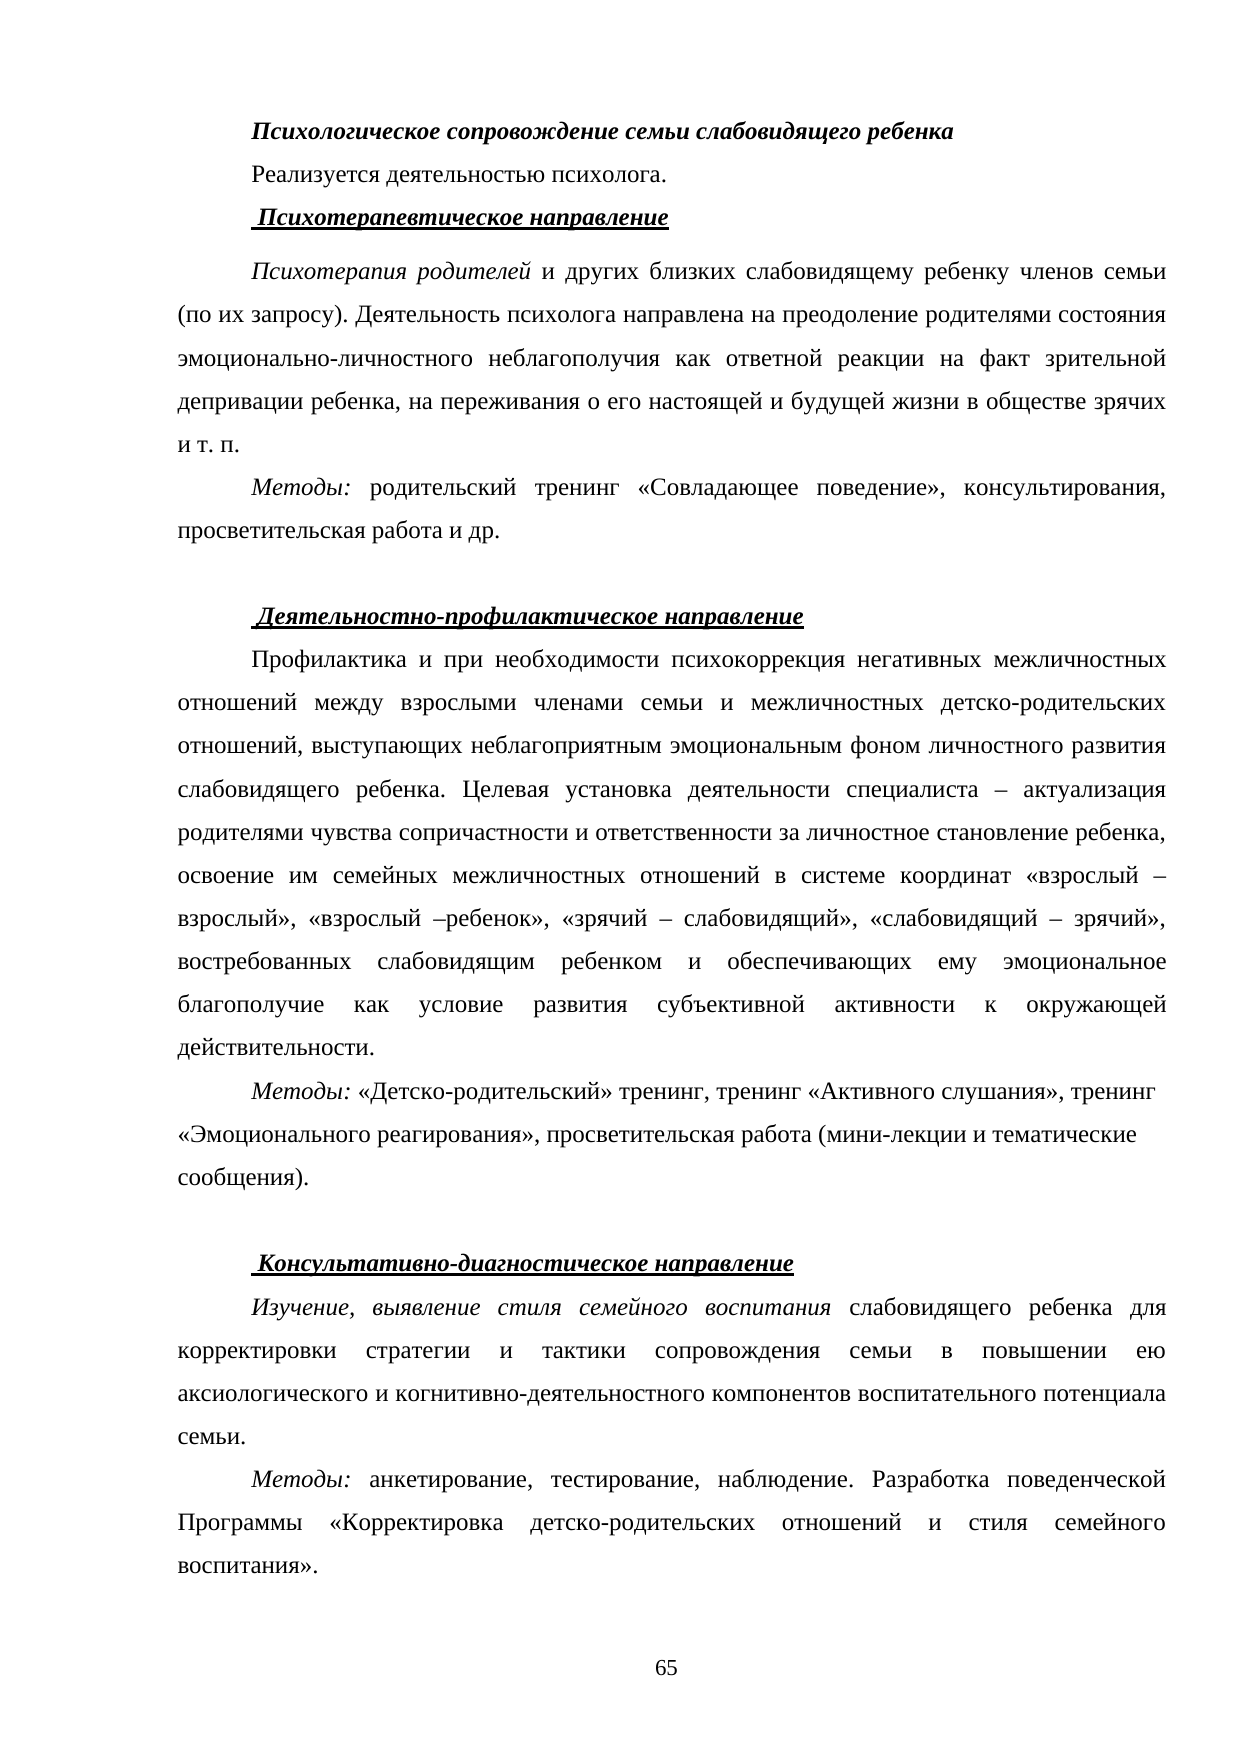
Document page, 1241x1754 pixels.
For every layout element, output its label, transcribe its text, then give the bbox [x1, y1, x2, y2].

subtitle Психотерапевтическое направление [251, 202, 1190, 231]
text «Эмоционального реагирования», просветительская работа (мини-лекции и тематические сообщения). [177, 1119, 1190, 1191]
text Профилактика и при необходимости психокоррекция негативных межличностных отношений между взрослыми членами семьи и межличностных детско-родительских отношений, выступающих неблагоприятным эмоциональным фоном личностного развития слабовидящего ребенка. Целевая установка деятельности специалиста – актуализация родителями чувства сопричастности и ответственности за личностное становление ребенка, освоение им семейных межличностных отношений в системе координат «взрослый – взрослый», «взрослый –ребенок», «зрячий – слабовидящий», «слабовидящий – зрячий», востребованных слабовидящим ребенком и обеспечивающих ему эмоциональное благополучие как условие развития субъективной активности к окружающей действительности. [177, 644, 1167, 1061]
text Реализуется деятельностью психолога. [251, 159, 1190, 188]
text Методы: родительский тренинг «Совладающее поведение», консультирования, просветительская работа и др. [177, 472, 1166, 544]
text Изучение, выявление стиля семейного воспитания слабовидящего ребенка для корректировки стратегии и тактики сопровождения семьи в повышении ею аксиологического и когнитивно-деятельностного компонентов воспитательного потенциала семьи. [177, 1292, 1167, 1450]
text Методы: анкетирование, тестирование, наблюдение. Разработка поведенческой Программы «Корректировка детско-родительских отношений и стиля семейного воспитания». [177, 1464, 1166, 1579]
subtitle Консультативно-диагностическое направление [251, 1248, 1190, 1277]
text Психотерапия родителей и других близких слабовидящему ребенку членов семьи (по их запросу). Деятельность психолога направлена на преодоление родителями состояния эмоционально-личностного неблагополучия как ответной реакции на факт зрительной депривации ребенка, на переживания о его настоящей и будущей жизни в обществе зрячих и т. п. [177, 256, 1167, 458]
text Методы: «Детско-родительский» тренинг, тренинг «Активного слушания», тренинг [251, 1076, 1190, 1104]
subtitle Деятельностно-профилактическое направление [251, 601, 1190, 630]
subtitle Психологическое сопровождение семьи слабовидящего ребенка [251, 116, 1190, 145]
